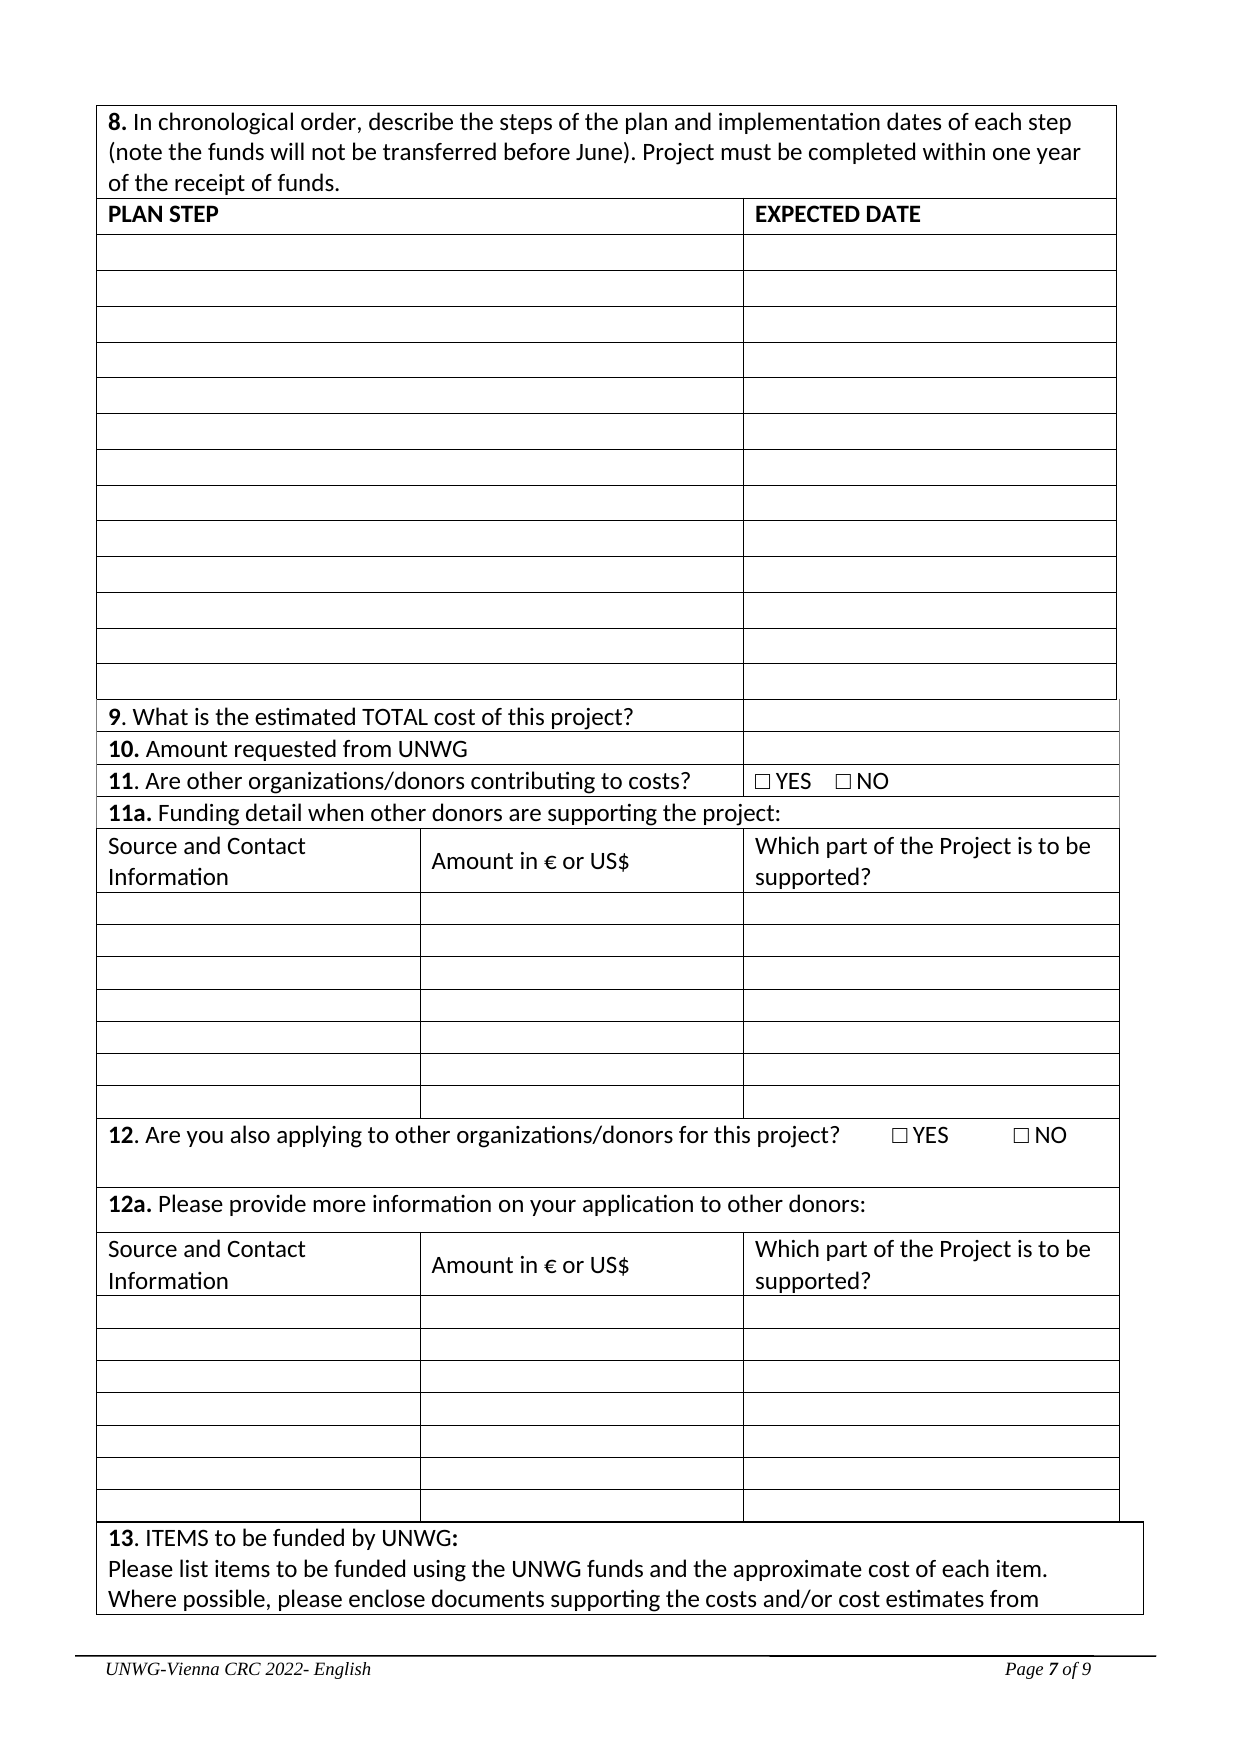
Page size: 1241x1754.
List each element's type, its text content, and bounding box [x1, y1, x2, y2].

table_cell Which part of the Project is to be supported? [744, 829, 1119, 892]
table_cell 12. Are you also applying to other organizations/donors for this project? □ YES □ NO [97, 1119, 1119, 1187]
table_cell [97, 990, 420, 1021]
table_cell [744, 1086, 1119, 1118]
table_cell [97, 1086, 420, 1118]
table_cell [97, 629, 743, 663]
table_cell EXPECTED DATE [744, 199, 1116, 234]
table_cell 12a. Please provide more information on your application to other donors: [97, 1188, 1119, 1232]
table_cell [744, 732, 1119, 763]
table_cell [744, 235, 1116, 270]
table_cell [97, 1022, 420, 1053]
table_cell [97, 1329, 420, 1360]
table_cell [744, 343, 1116, 377]
table_cell [744, 593, 1116, 627]
table_cell PLAN STEP [97, 199, 743, 234]
table_cell [421, 1393, 743, 1424]
table_cell [421, 1329, 743, 1360]
table_cell [744, 307, 1116, 342]
table_cell [744, 925, 1119, 956]
table_cell 11. Are other organizations/donors contributing to costs? [97, 765, 743, 796]
table_cell [97, 450, 743, 484]
table_cell [97, 1361, 420, 1392]
table_cell [97, 1393, 420, 1424]
table_cell [744, 664, 1116, 699]
table_cell [97, 521, 743, 556]
table_cell [97, 378, 743, 413]
table_cell [744, 1329, 1119, 1360]
table_cell Which part of the Project is to be supported? [744, 1233, 1119, 1295]
table_cell [421, 1296, 743, 1328]
table_cell [744, 521, 1116, 556]
table_cell [744, 1458, 1119, 1489]
table_cell [744, 957, 1119, 988]
table_cell [744, 1393, 1119, 1424]
table_cell [744, 450, 1116, 484]
table_cell [421, 1490, 743, 1521]
table_cell [97, 1296, 420, 1328]
table_cell [97, 593, 743, 627]
table_cell [97, 1426, 420, 1457]
table_cell Amount in € or US$ [421, 1233, 743, 1295]
table_cell [744, 893, 1119, 924]
table_cell [97, 1458, 420, 1489]
table_cell [97, 664, 743, 699]
table_cell 9. What is the estimated TOTAL cost of this project? [97, 700, 743, 731]
table_cell [744, 1296, 1119, 1328]
table_cell [421, 1426, 743, 1457]
table_cell [744, 629, 1116, 663]
table_cell [421, 990, 743, 1021]
table_cell [744, 271, 1116, 306]
table_cell [97, 1490, 420, 1521]
table_cell [744, 414, 1116, 449]
table_cell [744, 1054, 1119, 1085]
table_cell [421, 1086, 743, 1118]
table_cell Source and Contact Information [97, 829, 420, 892]
table_cell [97, 271, 743, 306]
table_cell Amount in € or US$ [421, 829, 743, 892]
table_cell 10. Amount requested from UNWG [97, 732, 743, 763]
table_cell [421, 957, 743, 988]
table_cell [744, 1426, 1119, 1457]
table_cell 8. In chronological order, describe the steps of the plan and implementation dates of each step (note the funds will not be transferred before June). Project must be completed within one year of the receipt of funds. [97, 106, 1116, 198]
table_cell [744, 1361, 1119, 1392]
table_cell [744, 486, 1116, 520]
table_cell [97, 343, 743, 377]
table_cell [97, 957, 420, 988]
table_cell [744, 1022, 1119, 1053]
table_cell [421, 893, 743, 924]
table_cell [421, 1054, 743, 1085]
table_cell [421, 1361, 743, 1392]
table_cell [744, 378, 1116, 413]
table_cell [744, 557, 1116, 592]
table_cell [97, 486, 743, 520]
table_cell [97, 557, 743, 592]
table_cell □ YES □ NO [744, 765, 1119, 796]
table_cell 11a. Funding detail when other donors are supporting the project: [97, 797, 1119, 828]
table_cell [97, 307, 743, 342]
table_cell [97, 1523, 1143, 1614]
table_cell Source and Contact Information [97, 1233, 420, 1295]
table_cell [421, 1458, 743, 1489]
table_cell [97, 925, 420, 956]
table_cell [97, 414, 743, 449]
table_cell [97, 1054, 420, 1085]
table_cell [97, 235, 743, 270]
table_cell [97, 893, 420, 924]
table_cell [744, 699, 1119, 731]
table_cell [421, 925, 743, 956]
table_cell [421, 1022, 743, 1053]
table_cell [744, 990, 1119, 1021]
table_cell [744, 1490, 1119, 1521]
